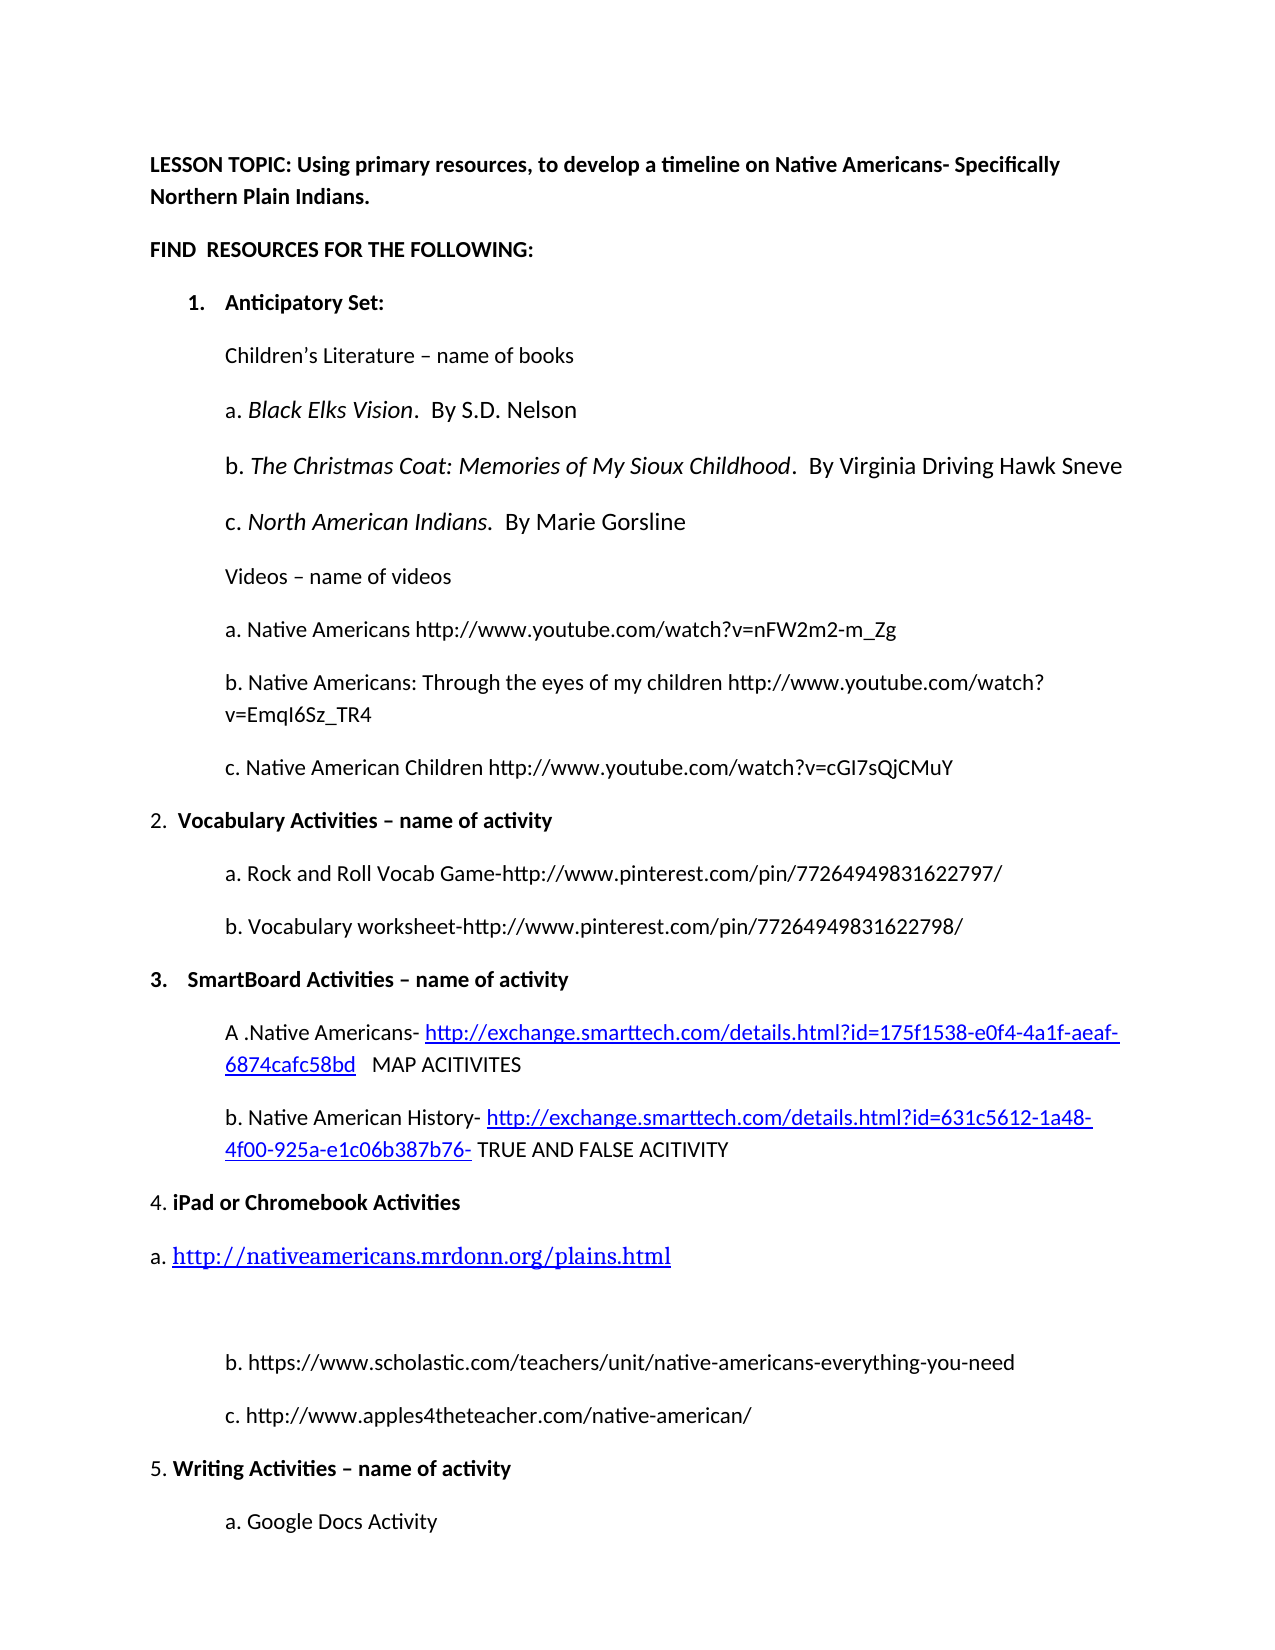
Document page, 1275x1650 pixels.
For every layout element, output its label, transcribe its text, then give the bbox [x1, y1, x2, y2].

text Children’s Literature – name of books [150, 341, 1125, 369]
text b. Native American History- http://exchange.smarttech.com/details.html?id=631c5612-1a48-4f00-925a-e1c06b387b76- TRUE AND FALSE ACITIVITY [225, 1103, 1125, 1163]
text 4. iPad or Chromebook Activities [150, 1188, 1125, 1217]
text b. The Christmas Coat: Memories of My Sioux Childhood. By Virginia Driving Hawk Sneve [150, 450, 1125, 481]
text Videos – name of videos [225, 562, 1125, 590]
text a. http://nativeamericans.mrdonn.org/plains.html [150, 1242, 1125, 1270]
text c. North American Indians. By Marie Gorsline [150, 506, 1125, 536]
text a. Rock and Roll Vocab Game-http://www.pinterest.com/pin/77264949831622797/ [150, 859, 1125, 887]
text a. Black Elks Vision. By S.D. Nelson [150, 394, 1125, 425]
text c. Native American Children http://www.youtube.com/watch?v=cGI7sQjCMuY [225, 753, 1125, 781]
text a. Native Americans http://www.youtube.com/watch?v=nFW2m2-m_Zg [225, 615, 1125, 643]
text b. https://www.scholastic.com/teachers/unit/native-americans-everything-you-need [225, 1348, 1125, 1376]
text a. Google Docs Activity [150, 1507, 1125, 1536]
list Anticipatory Set: [187, 288, 1125, 316]
text 5. Writing Activities – name of activity [150, 1454, 1125, 1482]
text FIND RESOURCES FOR THE FOLLOWING: [150, 235, 1125, 263]
text c. http://www.apples4theteacher.com/native-american/ [225, 1401, 1125, 1429]
text A .Native Americans- http://exchange.smarttech.com/details.html?id=175f1538-e0f4-4a1f-aeaf-6874cafc58bd MAP ACITIVITES [225, 1018, 1125, 1078]
list SmartBoard Activities – name of activity [150, 965, 1125, 993]
text LESSON TOPIC: Using primary resources, to develop a timeline on Native Americans- Specifically Northern Plain Indians. [150, 150, 1125, 210]
text b. Vocabulary worksheet-http://www.pinterest.com/pin/77264949831622798/ [150, 912, 1125, 940]
text 2. Vocabulary Activities – name of activity [150, 806, 1125, 834]
text b. Native Americans: Through the eyes of my children http://www.youtube.com/watch?v=EmqI6Sz_TR4 [225, 668, 1125, 728]
